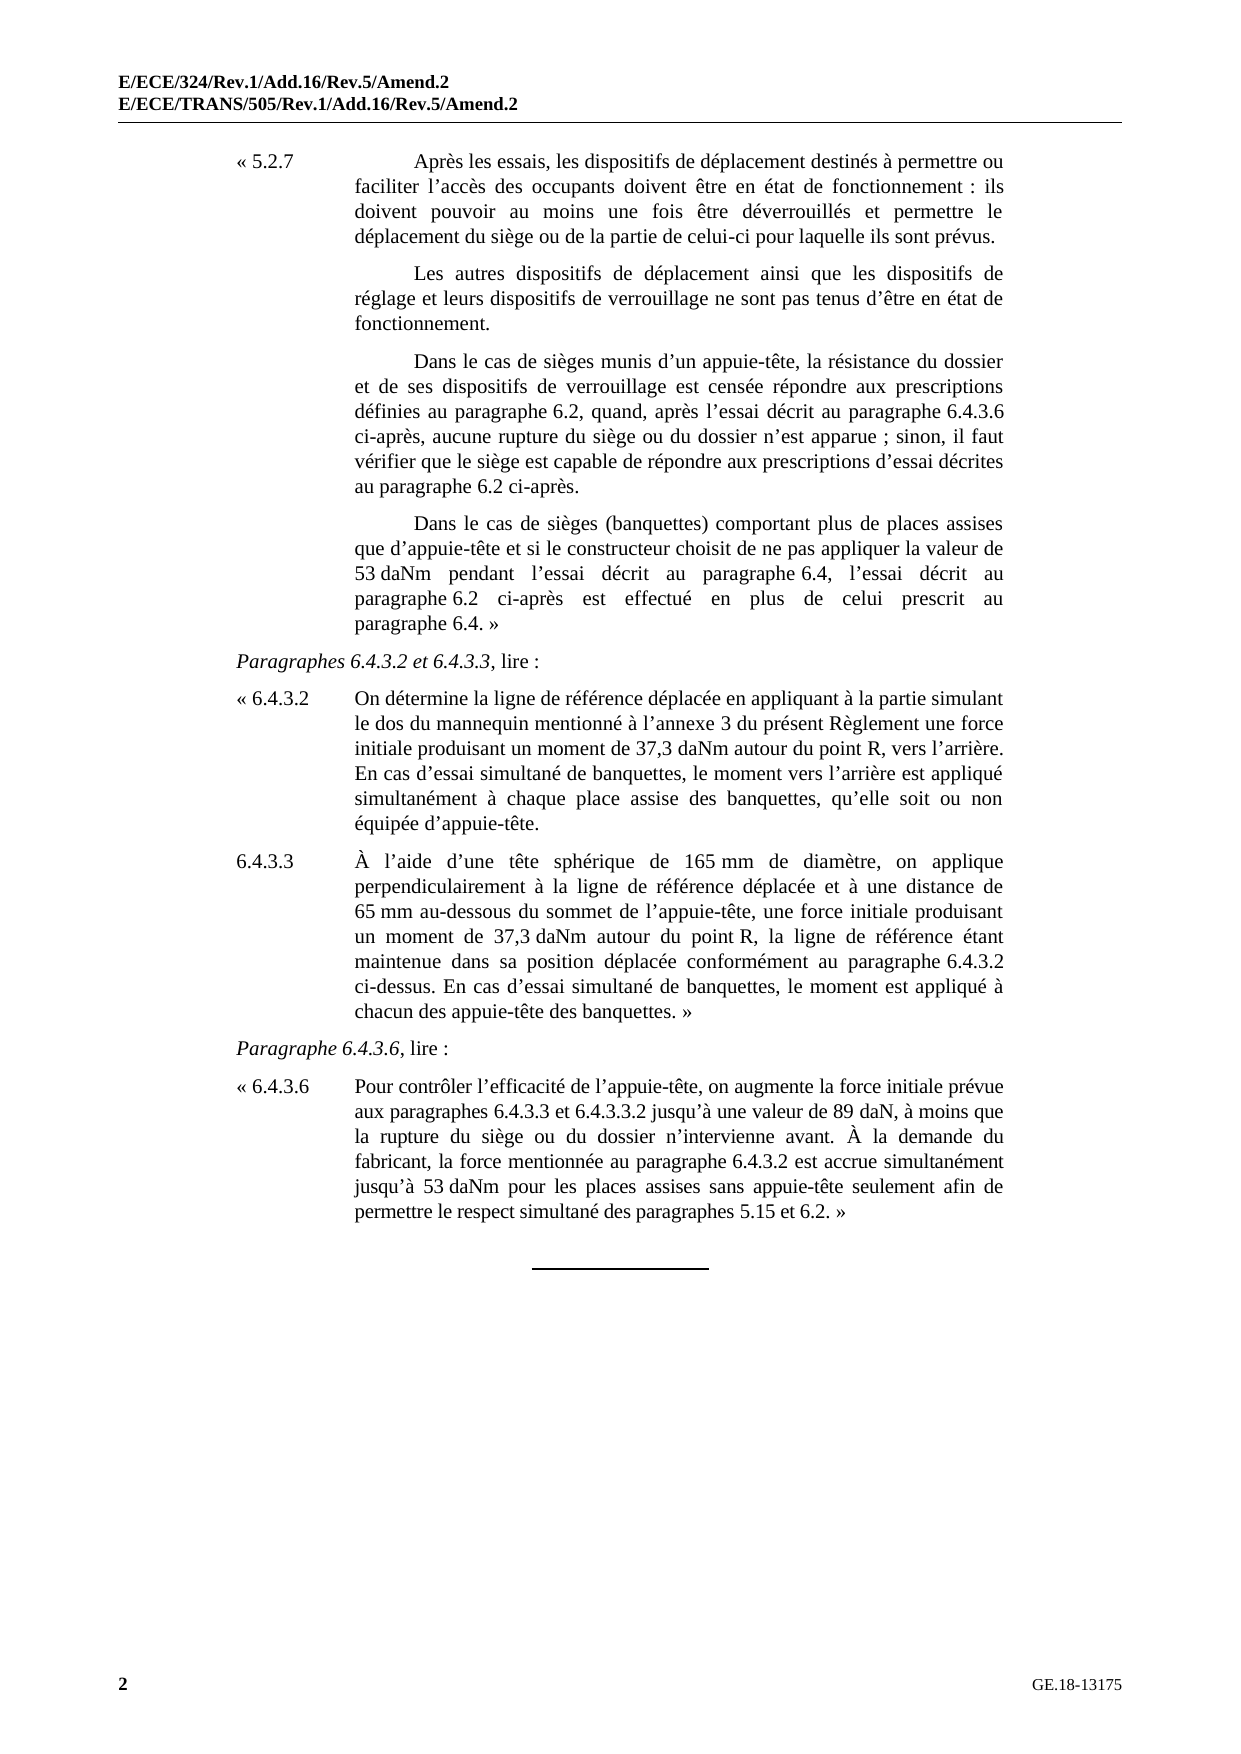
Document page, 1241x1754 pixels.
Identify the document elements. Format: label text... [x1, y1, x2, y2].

text « 5.2.7 Après les essais, les dispositifs de déplacement destinés à permettre ou faciliter l’accès des occupants doivent être en état de fonctionnement : ils doivent pouvoir au moins une fois être déverrouillés et permettre le déplacement du siège ou de la partie de celui-ci pour laquelle ils sont prévus. [236, 148, 1004, 248]
text « 6.4.3.2 On détermine la ligne de référence déplacée en appliquant à la partie simulant le dos du mannequin mentionné à l’annexe 3 du présent Règlement une force initiale produisant un moment de 37,3 daNm autour du point R, vers l’arrière. En cas d’essai simultané de banquettes, le moment vers l’arrière est appliqué simultanément à chaque place assise des banquettes, qu’elle soit ou non équipée d’appuie-tête. [236, 685, 1004, 835]
text Dans le cas de sièges (banquettes) comportant plus de places assises que d’appuie-tête et si le constructeur choisit de ne pas appliquer la valeur de 53 daNm pendant l’essai décrit au paragraphe 6.4, l’essai décrit au paragraphe 6.2 ci-après est effectué en plus de celui prescrit au paragraphe 6.4. » [354, 510, 1004, 635]
text « 6.4.3.6 Pour contrôler l’efficacité de l’appuie-tête, on augmente la force initiale prévue aux paragraphes 6.4.3.3 et 6.4.3.3.2 jusqu’à une valeur de 89 daN, à moins que la rupture du siège ou du dossier n’intervienne avant. À la demande du fabricant, la force mentionnée au paragraphe 6.4.3.2 est accrue simultanément jusqu’à 53 daNm pour les places assises sans appuie-tête seulement afin de permettre le respect simultané des paragraphes 5.15 et 6.2. » [236, 1073, 1004, 1223]
text Paragraphes 6.4.3.2 et 6.4.3.3, lire : [236, 648, 1004, 673]
text Paragraphe 6.4.3.6, lire : [236, 1035, 1004, 1060]
text Dans le cas de sièges munis d’un appuie-tête, la résistance du dossier et de ses dispositifs de verrouillage est censée répondre aux prescriptions définies au paragraphe 6.2, quand, après l’essai décrit au paragraphe 6.4.3.6 ci-après, aucune rupture du siège ou du dossier n’est apparue ; sinon, il faut vérifier que le siège est capable de répondre aux prescriptions d’essai décrites au paragraphe 6.2 ci-après. [354, 348, 1004, 498]
text 6.4.3.3 À l’aide d’une tête sphérique de 165 mm de diamètre, on applique perpendiculairement à la ligne de référence déplacée et à une distance de 65 mm au-dessous du sommet de l’appuie-tête, une force initiale produisant un moment de 37,3 daNm autour du point R, la ligne de référence étant maintenue dans sa position déplacée conformément au paragraphe 6.4.3.2 ci-dessus. En cas d’essai simultané de banquettes, le moment est appliqué à chacun des appuie-tête des banquettes. » [236, 848, 1004, 1023]
text Les autres dispositifs de déplacement ainsi que les dispositifs de réglage et leurs dispositifs de verrouillage ne sont pas tenus d’être en état de fonctionnement. [354, 260, 1004, 335]
